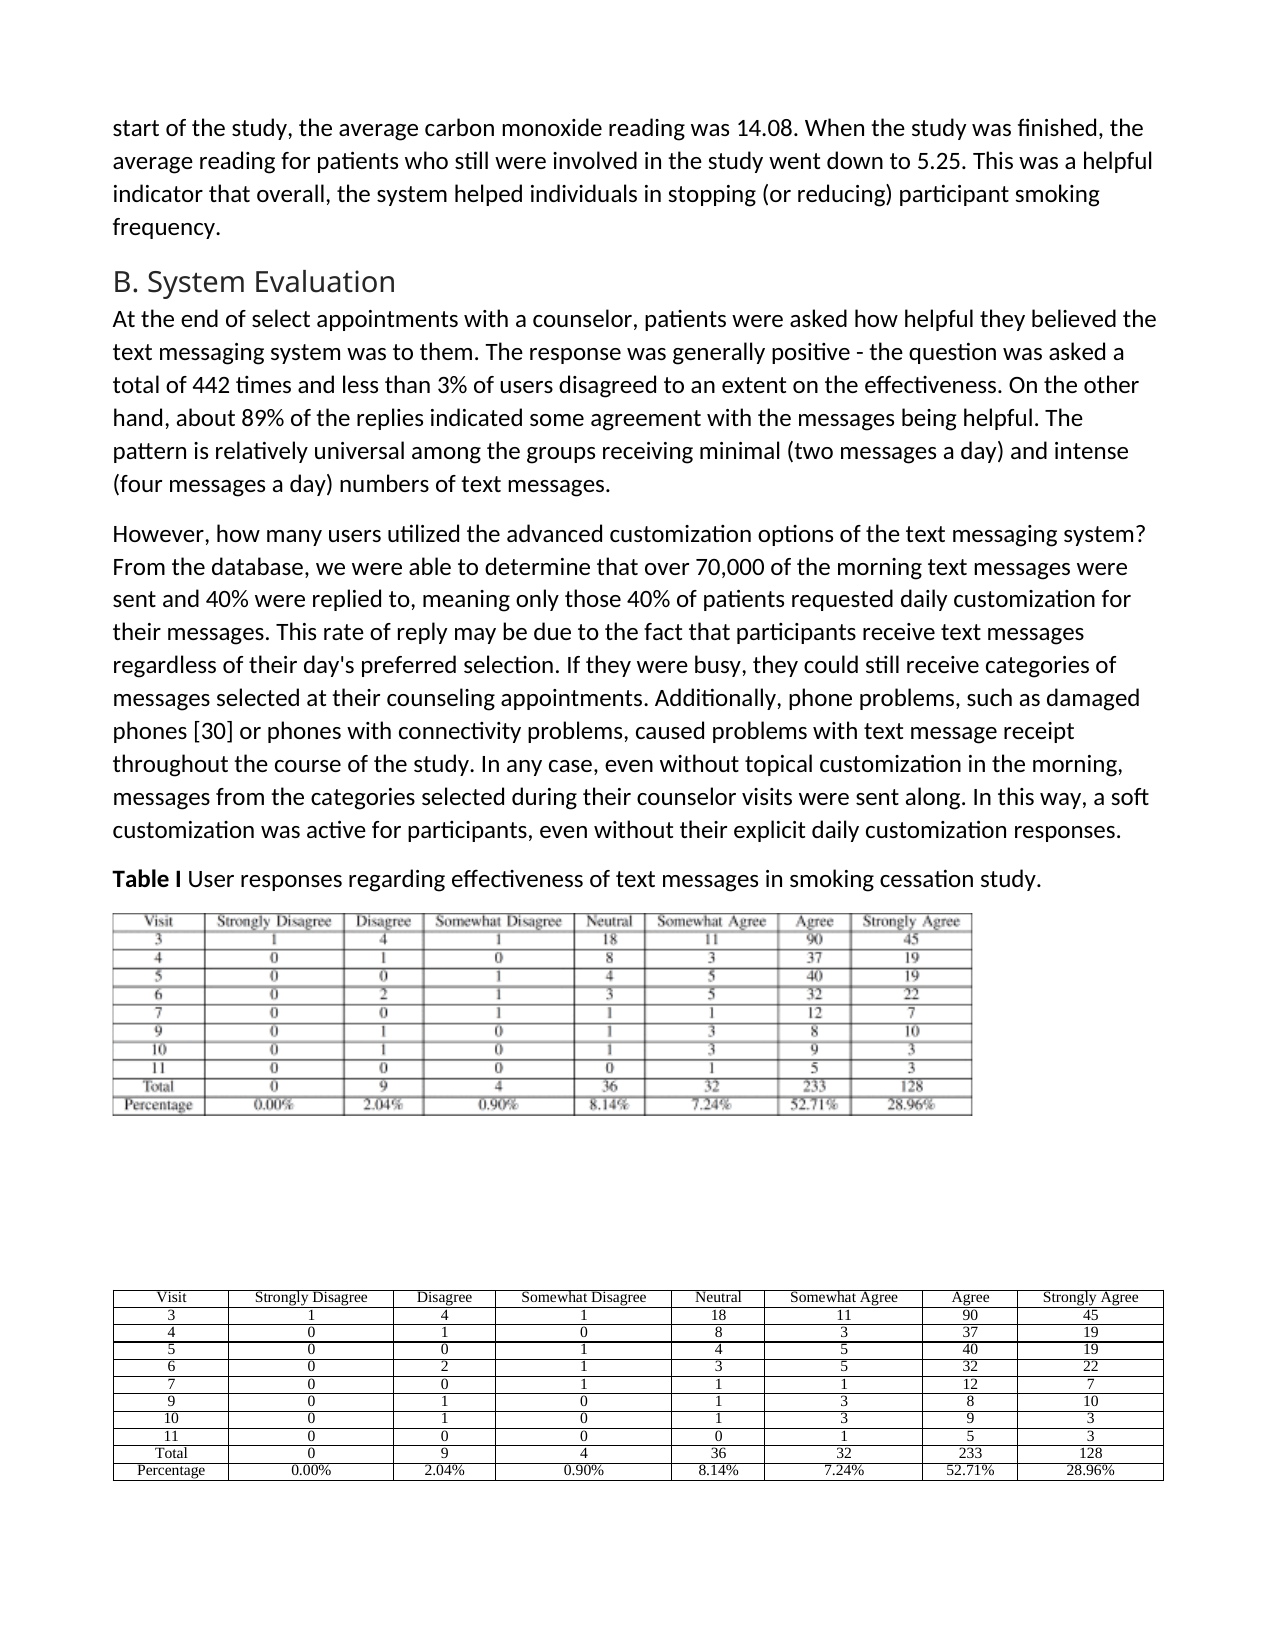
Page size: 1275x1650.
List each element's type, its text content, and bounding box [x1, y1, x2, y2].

table_cell 5 [765, 1360, 922, 1376]
table_cell 8.14% [672, 1464, 764, 1480]
table_cell 32 [923, 1360, 1017, 1376]
table_header Somewhat Disagree [496, 1291, 671, 1307]
table_cell 7 [114, 1377, 228, 1393]
picture [112, 913, 973, 1116]
table_cell 0 [394, 1429, 495, 1445]
table_cell 0 [229, 1360, 393, 1376]
table_cell 1 [765, 1429, 922, 1445]
table_cell 0 [496, 1394, 671, 1411]
table_cell 5 [765, 1343, 922, 1359]
table_cell 90 [923, 1308, 1017, 1324]
table_cell Percentage [114, 1464, 228, 1480]
table_cell 3 [1018, 1412, 1163, 1428]
table_cell 0 [229, 1429, 393, 1445]
table_cell 1 [496, 1377, 671, 1393]
table_cell 1 [496, 1343, 671, 1359]
table_cell 22 [1018, 1360, 1163, 1376]
table_cell 40 [923, 1343, 1017, 1359]
text However, how many users utilized the advanced customization options of the text messaging system? From the database, we were able to determine that over 70,000 of the morning text messages were sent and 40% were replied to, meaning only those 40% of patients requested daily customization for their messages. This rate of reply may be due to the fact that participants receive text messages regardless of their day's preferred selection. If they were busy, they could still receive categories of messages selected at their counseling appointments. Additionally, phone problems, such as damaged phones [30] or phones with connectivity problems, caused problems with text message receipt throughout the course of the study. In any case, even without topical customization in the morning, messages from the categories selected during their counselor visits were sent along. In this way, a soft customization was active for participants, even without their explicit daily customization responses. [112, 518, 1162, 844]
table_cell Total [114, 1446, 228, 1462]
table_cell 0 [229, 1343, 393, 1359]
table_cell 32 [765, 1446, 922, 1462]
table_cell 4 [496, 1446, 671, 1462]
table_cell 8 [923, 1394, 1017, 1411]
table_cell 0 [229, 1394, 393, 1411]
table_cell 0 [496, 1429, 671, 1445]
table_cell 1 [672, 1394, 764, 1411]
table_cell 9 [394, 1446, 495, 1462]
table_cell 0 [672, 1429, 764, 1445]
table_cell 1 [394, 1325, 495, 1341]
table_cell 1 [394, 1394, 495, 1411]
table_cell 2.04% [394, 1464, 495, 1480]
table_cell 10 [114, 1412, 228, 1428]
table_cell 0 [496, 1325, 671, 1341]
table_cell 0 [229, 1377, 393, 1393]
table_cell 1 [672, 1412, 764, 1428]
table_cell 0.00% [229, 1464, 393, 1480]
table_cell 11 [114, 1429, 228, 1445]
table_cell 6 [114, 1360, 228, 1376]
table_cell 19 [1018, 1325, 1163, 1341]
table_cell 7.24% [765, 1464, 922, 1480]
table_cell 9 [923, 1412, 1017, 1428]
table_cell 3 [1018, 1429, 1163, 1445]
table_cell 128 [1018, 1446, 1163, 1462]
table_cell 3 [114, 1308, 228, 1324]
table_cell 0 [229, 1412, 393, 1428]
table_header Strongly Disagree [229, 1291, 393, 1307]
table_cell 7 [1018, 1377, 1163, 1393]
table_header Somewhat Agree [765, 1291, 922, 1307]
table_cell 18 [672, 1308, 764, 1324]
table_cell 0 [394, 1377, 495, 1393]
table_cell 4 [114, 1325, 228, 1341]
table_cell 37 [923, 1325, 1017, 1341]
table_cell 36 [672, 1446, 764, 1462]
table_cell 12 [923, 1377, 1017, 1393]
table_cell 233 [923, 1446, 1017, 1462]
table_cell 52.71% [923, 1464, 1017, 1480]
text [112, 112, 1162, 242]
table_cell 4 [394, 1308, 495, 1324]
table_cell 1 [394, 1412, 495, 1428]
text At the end of select appointments with a counselor, patients were asked how helpful they believed the text messaging system was to them. The response was generally positive - the question was asked a total of 442 times and less than 3% of users disagreed to an extent on the effectiveness. On the other hand, about 89% of the replies indicated some agreement with the messages being helpful. The pattern is relatively universal among the groups receiving minimal (two messages a day) and intense (four messages a day) numbers of text messages. [112, 304, 1162, 499]
table_cell 8 [672, 1325, 764, 1341]
table_cell 11 [765, 1308, 922, 1324]
table_header Strongly Agree [1018, 1291, 1163, 1307]
table_cell 3 [765, 1325, 922, 1341]
table_cell 3 [765, 1394, 922, 1411]
table_cell 10 [1018, 1394, 1163, 1411]
table_cell 0 [229, 1446, 393, 1462]
table_header Agree [923, 1291, 1017, 1307]
table_header Neutral [672, 1291, 764, 1307]
text Table I User responses regarding effectiveness of text messages in smoking cessation study. [112, 864, 1162, 894]
table_cell 19 [1018, 1343, 1163, 1359]
table_cell 4 [672, 1343, 764, 1359]
table_cell 2 [394, 1360, 495, 1376]
table_cell 0 [229, 1325, 393, 1341]
table_cell 0.90% [496, 1464, 671, 1480]
table_cell 28.96% [1018, 1464, 1163, 1480]
table_cell 5 [923, 1429, 1017, 1445]
subtitle B. System Evaluation [112, 261, 1162, 301]
table_header Disagree [394, 1291, 495, 1307]
table_cell 5 [114, 1343, 228, 1359]
table_cell 0 [394, 1343, 495, 1359]
table_cell 1 [765, 1377, 922, 1393]
table_cell 1 [496, 1360, 671, 1376]
table_cell 1 [672, 1377, 764, 1393]
table_cell 45 [1018, 1308, 1163, 1324]
table_header Visit [114, 1291, 228, 1307]
table_cell 3 [672, 1360, 764, 1376]
table_cell 0 [496, 1412, 671, 1428]
table_cell 9 [114, 1394, 228, 1411]
table_cell 1 [229, 1308, 393, 1324]
table_cell 1 [496, 1308, 671, 1324]
table_cell 3 [765, 1412, 922, 1428]
